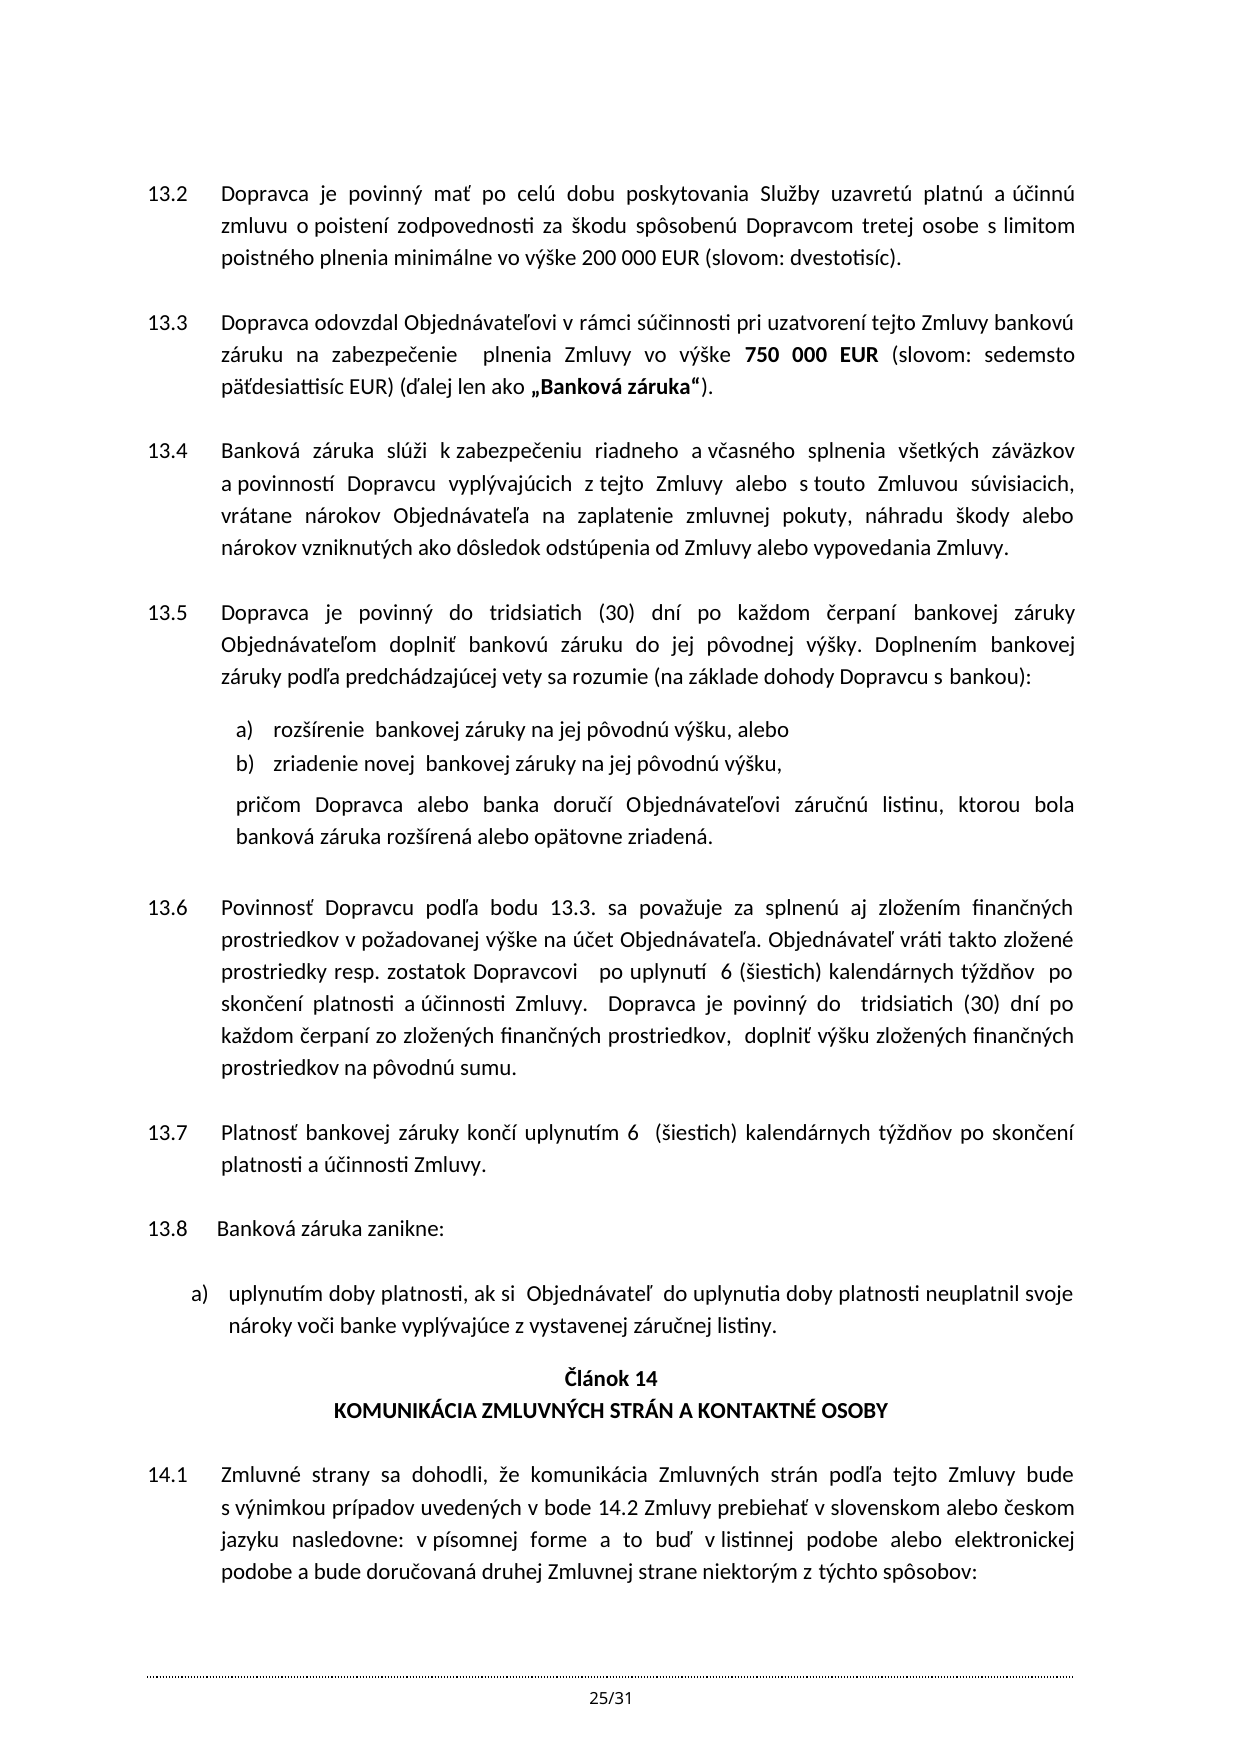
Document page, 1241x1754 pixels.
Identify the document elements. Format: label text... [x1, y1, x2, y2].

text pričom Dopravca alebo banka doručí Objednávateľovi záručnú listinu, ktorou bola banková záruka rozšírená alebo opätovne zriadená. [236, 790, 1075, 850]
text Článok 14 [147, 1364, 1075, 1392]
list Dopravca odovzdal Objednávateľovi v rámci súčinnosti pri uzatvorení tejto Zmluvy bankovú záruku na zabezpečenie plnenia Zmluvy vo výške 750 000 EUR (slovom: sedemsto päťdesiattisíc EUR) (ďalej len ako „Banková záruka“). [147, 308, 1075, 400]
list Platnosť bankovej záruky končí uplynutím 6 (šiestich) kalendárnych týždňov po skončení platnosti a účinnosti Zmluvy. [147, 1118, 1075, 1178]
list Povinnosť Dopravcu podľa bodu 13.3. sa považuje za splnenú aj zložením finančných prostriedkov v požadovanej výške na účet Objednávateľa. Objednávateľ vráti takto zložené prostriedky resp. zostatok Dopravcovi po uplynutí 6 (šiestich) kalendárnych týždňov po skončení platnosti a účinnosti Zmluvy. Dopravca je povinný do tridsiatich (30) dní po každom čerpaní zo zložených finančných prostriedkov, doplniť výšku zložených finančných prostriedkov na pôvodnú sumu. [147, 893, 1075, 1082]
list rozšírenie bankovej záruky na jej pôvodnú výšku, alebo [236, 715, 1075, 743]
list KOMUNIKÁCIA ZMLUVNÝCH STRÁN A KONTAKTNÉ OSOBY [147, 1396, 1075, 1424]
list uplynutím doby platnosti, ak si Objednávateľ do uplynutia doby platnosti neuplatnil svoje nároky voči banke vyplývajúce z vystavenej záručnej listiny. [191, 1279, 1075, 1339]
list Banková záruka slúži k zabezpečeniu riadneho a včasného splnenia všetkých záväzkov a povinností Dopravcu vyplývajúcich z tejto Zmluvy alebo s touto Zmluvou súvisiacich, vrátane nárokov Objednávateľa na zaplatenie zmluvnej pokuty, náhradu škody alebo nárokov vzniknutých ako dôsledok odstúpenia od Zmluvy alebo vypovedania Zmluvy. [147, 437, 1075, 561]
list zriadenie novej bankovej záruky na jej pôvodnú výšku, [236, 749, 1075, 777]
list Zmluvné strany sa dohodli, že komunikácia Zmluvných strán podľa tejto Zmluvy bude s výnimkou prípadov uvedených v bode 14.2 Zmluvy prebiehať v slovenskom alebo českom jazyku nasledovne: v písomnej forme a to buď v listinnej podobe alebo elektronickej podobe a bude doručovaná druhej Zmluvnej strane niektorým z týchto spôsobov: [147, 1461, 1075, 1585]
list Dopravca je povinný mať po celú dobu poskytovania Služby uzavretú platnú a účinnú zmluvu o poistení zodpovednosti za škodu spôsobenú Dopravcom tretej osobe s limitom poistného plnenia minimálne vo výške 200 000 EUR (slovom: dvestotisíc). [147, 179, 1075, 272]
list Dopravca je povinný do tridsiatich (30) dní po každom čerpaní bankovej záruky Objednávateľom doplniť bankovú záruku do jej pôvodnej výšky. Doplnením bankovej záruky podľa predchádzajúcej vety sa rozumie (na základe dohody Dopravcu s bankou): [147, 598, 1075, 690]
list Banková záruka zanikne: [147, 1214, 1075, 1242]
